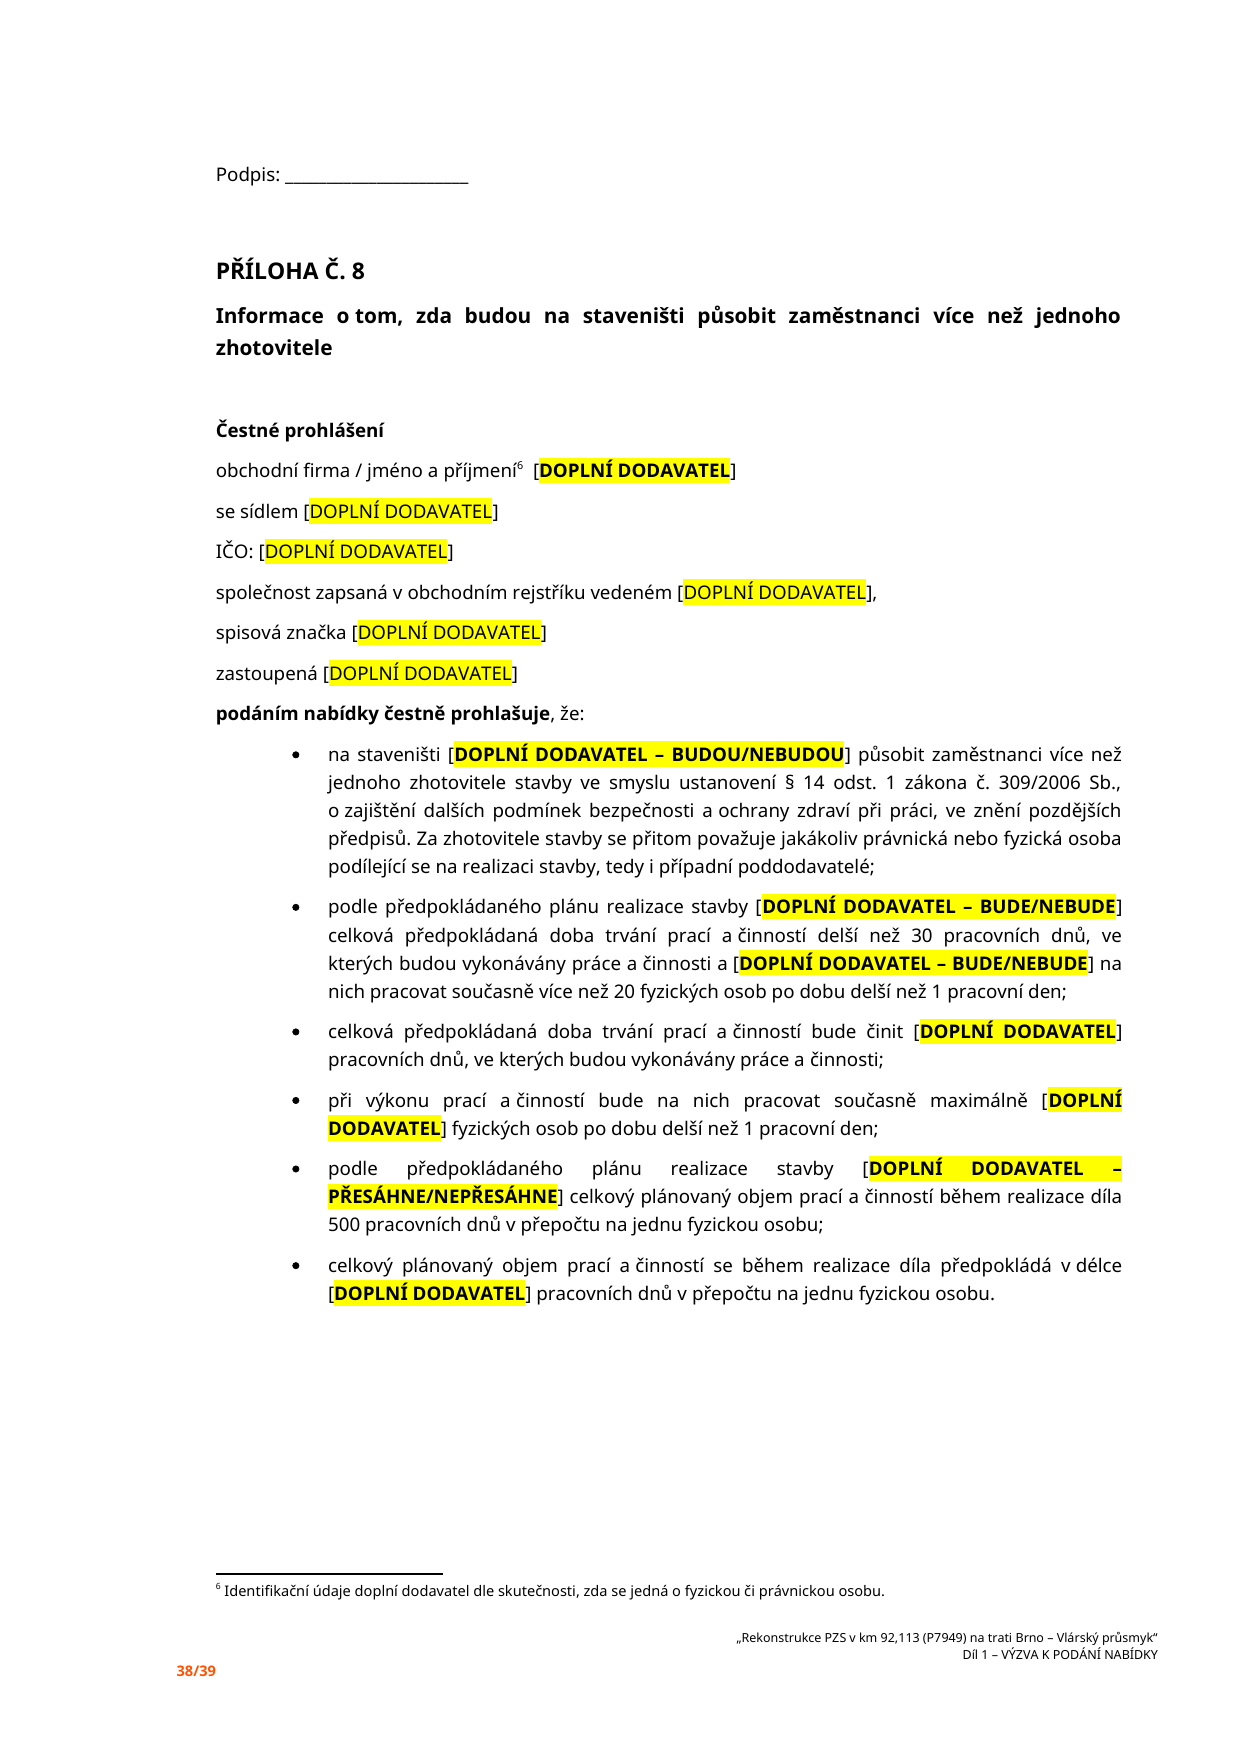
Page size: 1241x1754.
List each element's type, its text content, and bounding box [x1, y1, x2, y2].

text při výkonu prací a činností bude na nich pracovat současně maximálně [DOPLNÍ DODAVATEL] fyzických osob po dobu delší než 1 pracovní den; [292, 1087, 1122, 1141]
text spisová značka [DOPLNÍ DODAVATEL] [541, 620, 1122, 645]
text se sídlem [DOPLNÍ DODAVATEL] [216, 498, 309, 524]
text celková předpokládaná doba trvání prací a činností bude činit [DOPLNÍ DODAVATEL] pracovních dnů, ve kterých budou vykonávány práce a činnosti; [292, 1018, 1122, 1072]
text zastoupená [DOPLNÍ DODAVATEL] [216, 660, 329, 686]
text Informace o tom, zda budou na staveništi působit zaměstnanci více než jednoho zhotovitele [216, 302, 1122, 361]
text Podpis: ______________________ [216, 161, 1122, 187]
text Příloha č. 8 [216, 255, 1122, 286]
text IČO: [DOPLNÍ DODAVATEL] [447, 539, 1122, 564]
text společnost zapsaná v obchodním rejstříku vedeném [DOPLNÍ DODAVATEL], [866, 579, 1122, 605]
text obchodní firma / jméno a příjmení [DOPLNÍ DODAVATEL] [730, 458, 1122, 483]
text se sídlem [DOPLNÍ DODAVATEL] [492, 498, 1122, 524]
text podáním nabídky čestně prohlašuje, že: [216, 701, 1122, 726]
text celkový plánovaný objem prací a činností se během realizace díla předpokládá v délce [DOPLNÍ DODAVATEL] pracovních dnů v přepočtu na jednu fyzickou osobu. [292, 1252, 1122, 1306]
text podle předpokládaného plánu realizace stavby [DOPLNÍ DODAVATEL – BUDE/NEBUDE] celková předpokládaná doba trvání prací a činností delší než 30 pracovních dnů, ve kterých budou vykonávány práce a činnosti a [DOPLNÍ DODAVATEL – BUDE/NEBUDE] na nich pracovat současně více než 20 fyzických osob po dobu delší než 1 pracovní den; [292, 894, 1122, 1003]
text na staveništi [DOPLNÍ DODAVATEL – BUDOU/NEBUDOU] působit zaměstnanci více než jednoho zhotovitele stavby ve smyslu ustanovení § 14 odst. 1 zákona č. 309/2006 Sb., o zajištění dalších podmínek bezpečnosti a ochrany zdraví při práci, ve znění pozdějších předpisů. Za zhotovitele stavby se přitom považuje jakákoliv právnická nebo fyzická osoba podílející se na realizaci stavby, tedy i případní poddodavatelé; [292, 741, 1122, 879]
text Čestné prohlášení [216, 417, 1122, 443]
text podle předpokládaného plánu realizace stavby [DOPLNÍ DODAVATEL – PŘESÁHNE/NEPŘESÁHNE] celkový plánovaný objem prací a činností během realizace díla 500 pracovních dnů v přepočtu na jednu fyzickou osobu; [292, 1156, 1122, 1237]
text spisová značka [DOPLNÍ DODAVATEL] [216, 620, 358, 645]
text zastoupená [DOPLNÍ DODAVATEL] [512, 660, 1122, 686]
text obchodní firma / jméno a příjmení [DOPLNÍ DODAVATEL] [216, 458, 539, 483]
text společnost zapsaná v obchodním rejstříku vedeném [DOPLNÍ DODAVATEL], [216, 579, 683, 605]
